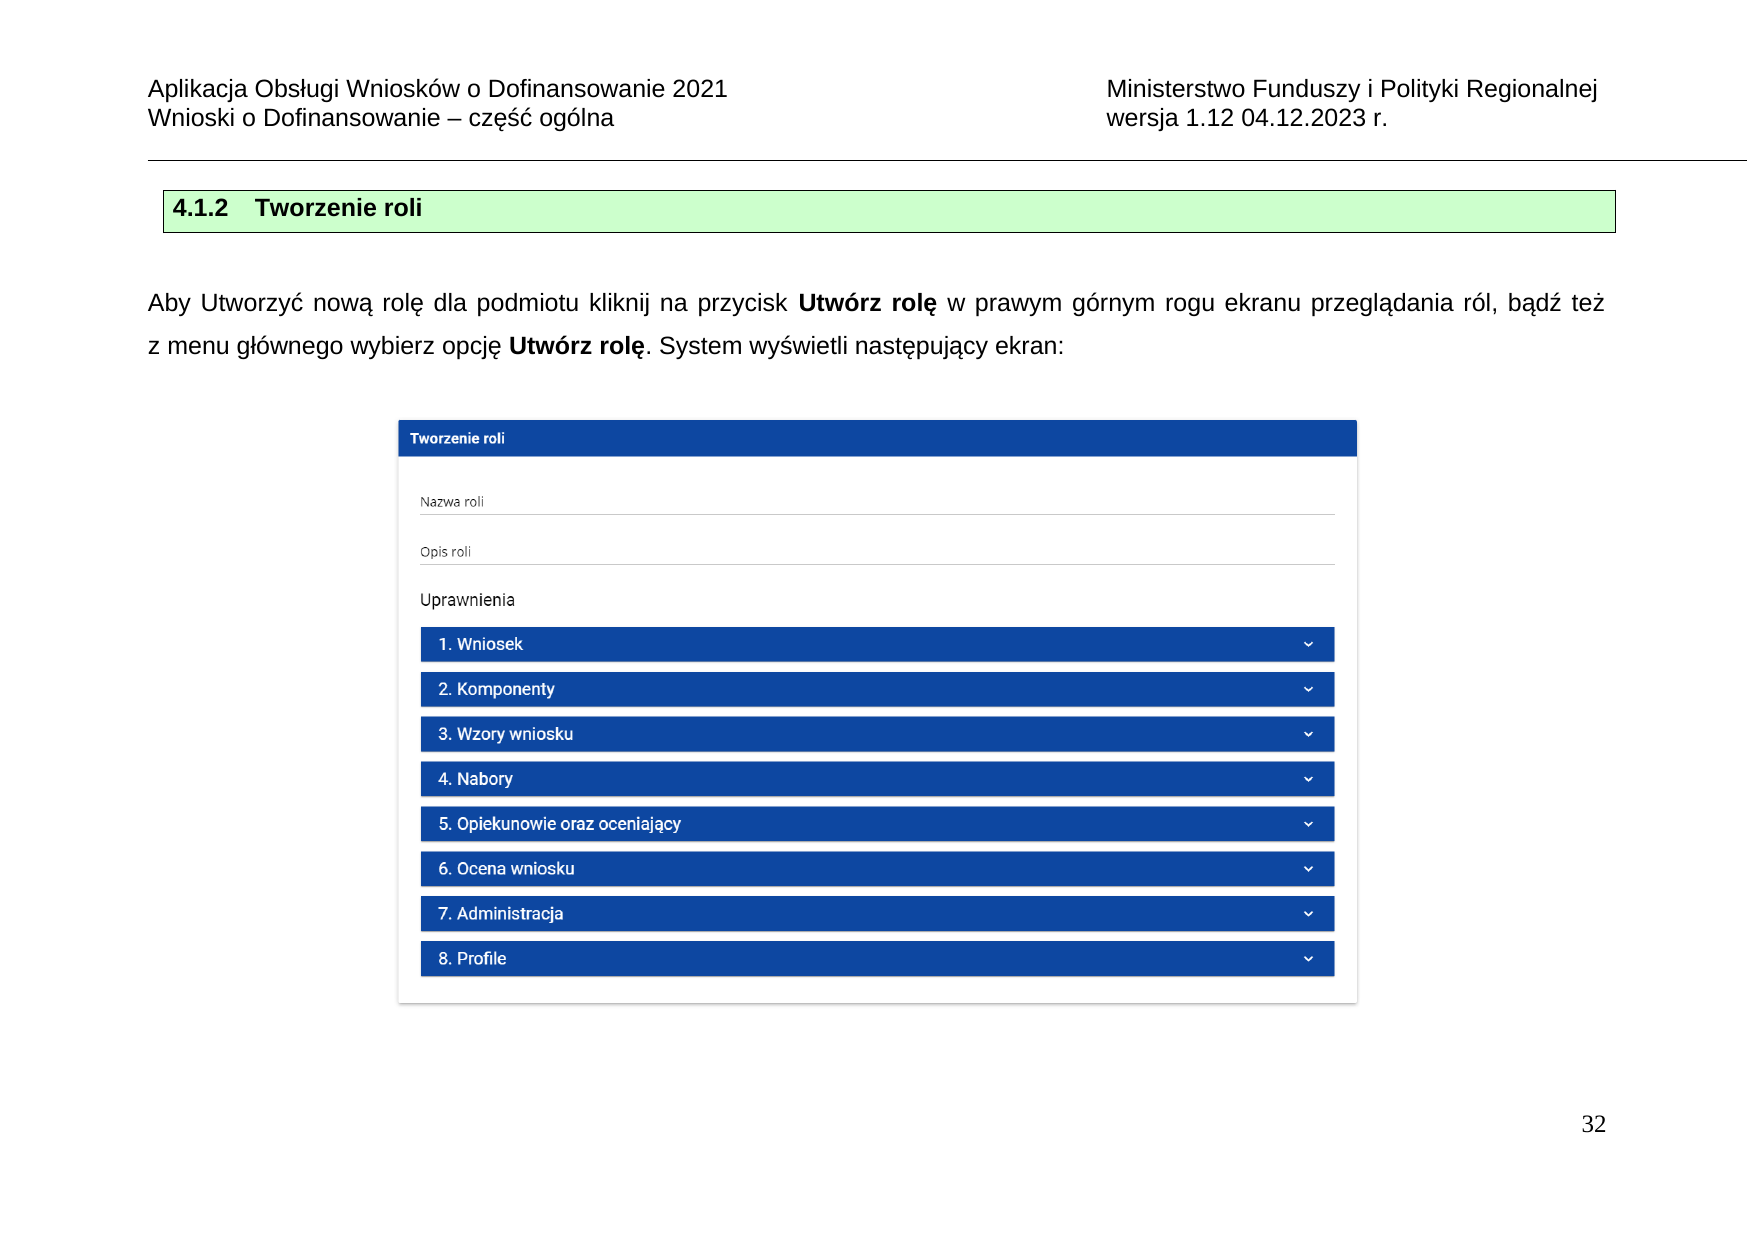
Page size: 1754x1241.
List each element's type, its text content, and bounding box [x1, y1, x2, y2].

picture [393, 417, 1361, 1009]
text Aby Utworzyć nową rolę dla podmiotu kliknij na przycisk Utwórz rolę w prawym górnym rogu ekranu przeglądania ról, bądź też z menu głównego wybierz opcję Utwórz rolę. System wyświetli następujący ekran: [148, 288, 1606, 360]
subtitle Tworzenie roli [164, 191, 1615, 232]
